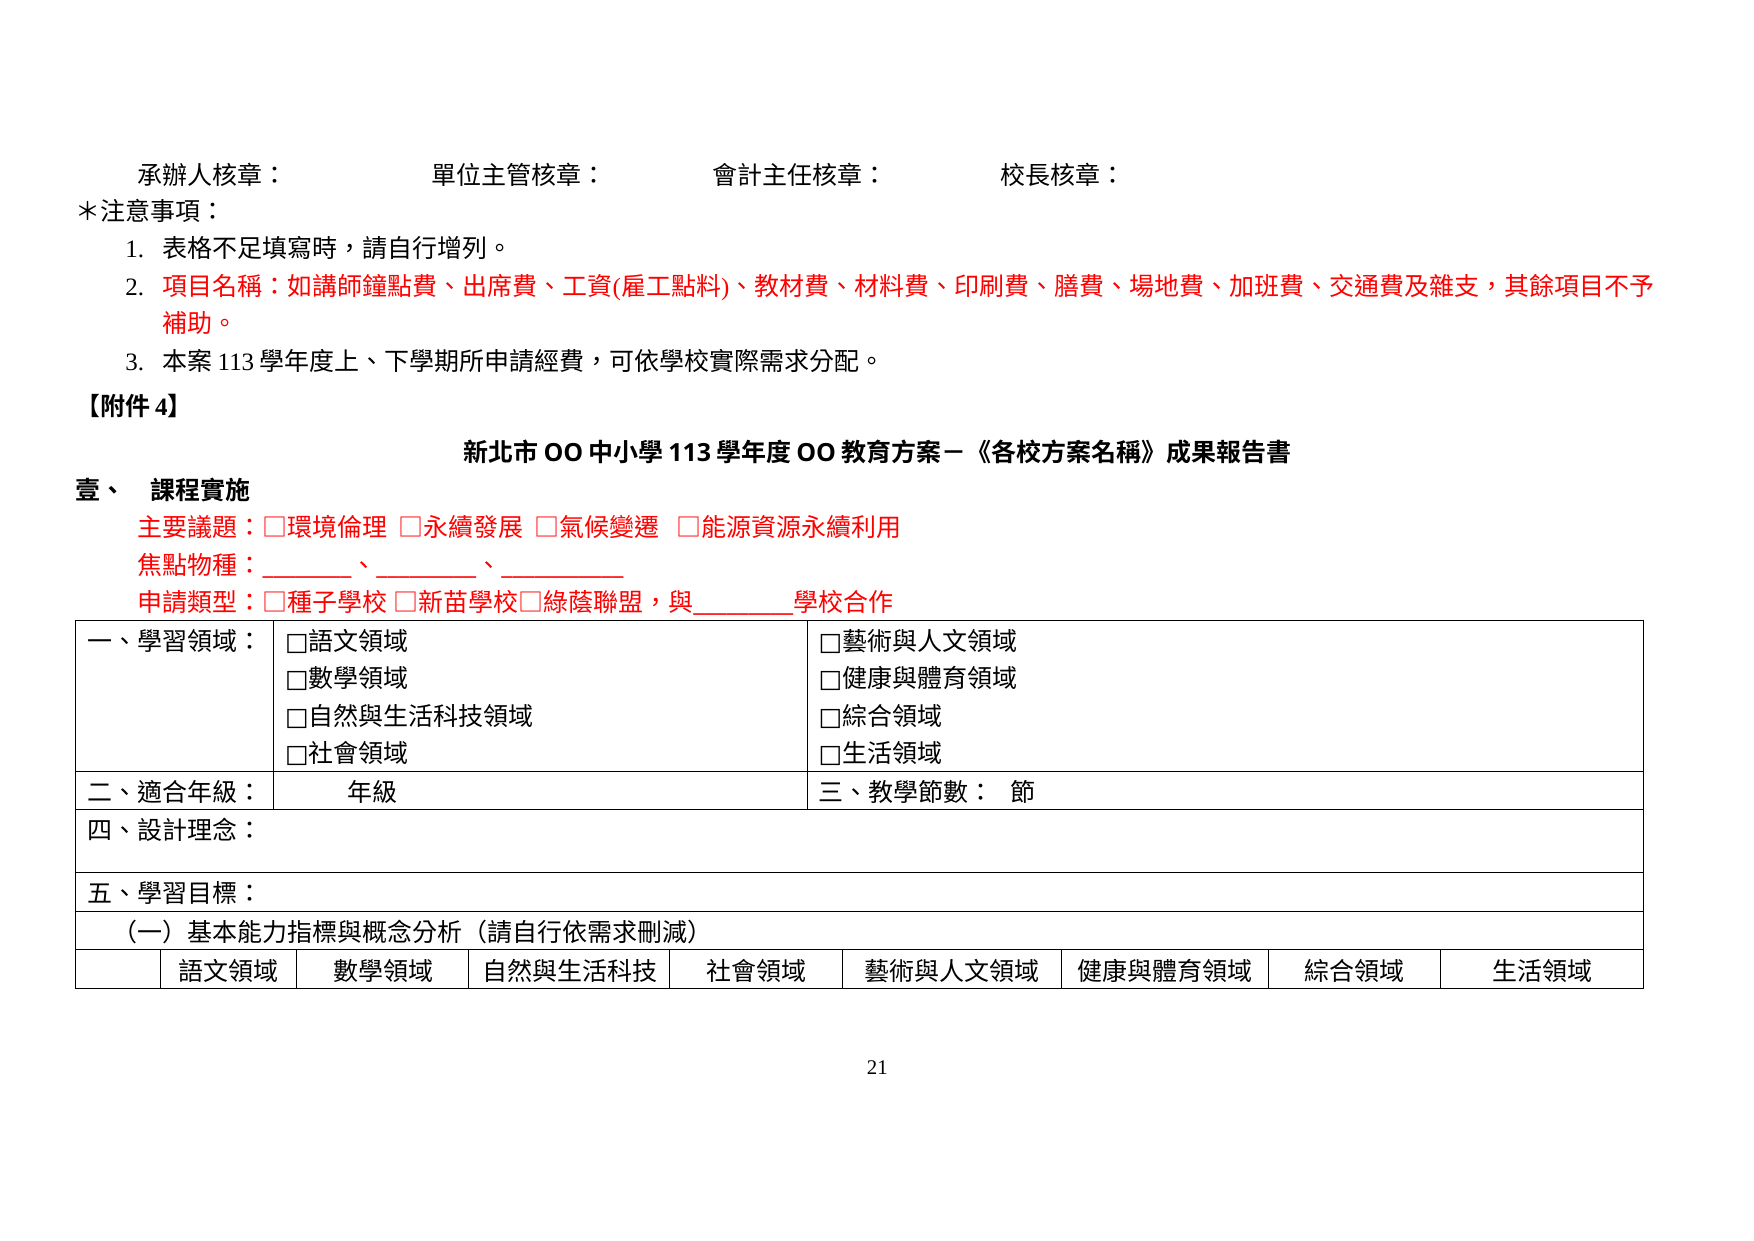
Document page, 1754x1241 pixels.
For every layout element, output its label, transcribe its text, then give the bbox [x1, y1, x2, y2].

table_cell 自然與生活科技 [469, 950, 669, 988]
table_cell 藝術與人文領域 [843, 950, 1061, 988]
table_cell 年級 [274, 772, 807, 809]
text 焦點物種：________、_________、___________ [75, 544, 1679, 582]
table_cell 五、學習目標： [76, 873, 1643, 911]
table_header □藝術與人文領域 □健康與體育領域 □綜合領域 □生活領域 [808, 621, 1643, 771]
table_header 一、學習領域： [76, 621, 273, 771]
table_cell [76, 950, 160, 988]
table_cell 數學領域 [297, 950, 468, 988]
table_cell 二、適合年級： [76, 772, 273, 809]
text 【附件4】 [75, 386, 1679, 424]
list 表格不足填寫時，請自行增列。 [125, 228, 1679, 265]
list 項目名稱：如講師鐘點費、出席費、工資(雇工點料)、教材費、材料費、印刷費、膳費、場地費、加班費、交通費及雜支，其餘項目不予補助。 [125, 265, 1679, 340]
table_cell 綜合領域 [1269, 950, 1440, 988]
table_cell 三、教學節數： 節 [808, 772, 1643, 809]
list 本案113學年度上、下學期所申請經費，可依學校實際需求分配。 [125, 340, 1679, 378]
text 承辦人核章： 單位主管核章： 會計主任核章： 校長核章： [75, 155, 1679, 192]
table_cell 健康與體育領域 [1062, 950, 1268, 988]
text 新北市OO中小學113學年度OO教育方案－《各校方案名稱》成果報告書 [75, 432, 1679, 469]
table_cell 語文領域 [161, 950, 296, 988]
table_header □語文領域 □數學領域 □自然與生活科技領域 □社會領域 [274, 621, 807, 771]
text 申請類型：□種子學校 □新苗學校□綠蔭聯盟，與_________學校合作 [75, 582, 1679, 619]
table_cell （一）基本能力指標與概念分析（請自行依需求刪減） [76, 912, 1643, 949]
text ＊注意事項： [75, 192, 1679, 228]
table_cell 四、設計理念： [76, 810, 1643, 872]
table_cell 生活領域 [1441, 950, 1643, 988]
list 課程實施 [75, 469, 1679, 507]
table_cell 社會領域 [670, 950, 842, 988]
text 主要議題：□環境倫理 □永續發展 □氣候變遷 □能源資源永續利用 [75, 507, 1679, 544]
